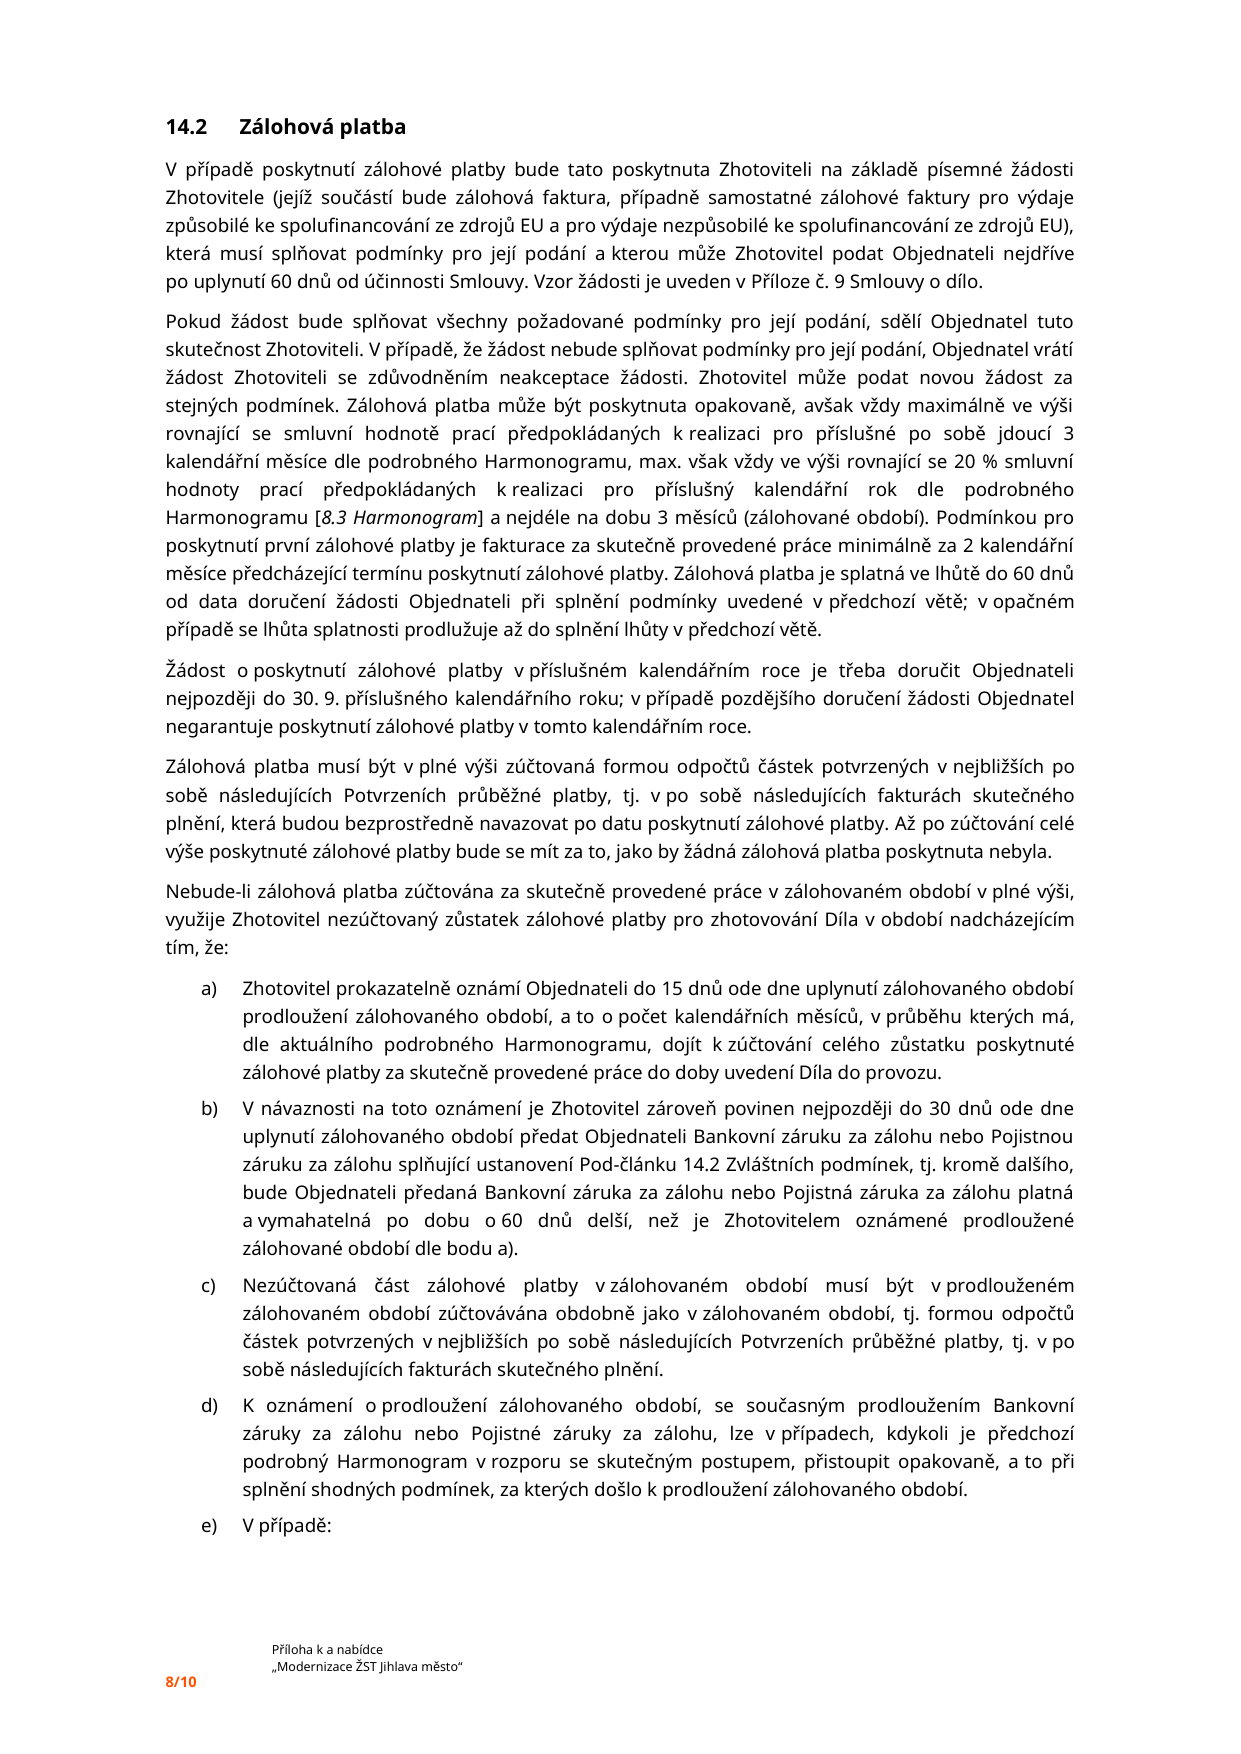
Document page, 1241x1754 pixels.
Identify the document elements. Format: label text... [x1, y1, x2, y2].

text 14.2 Zálohová platba [165, 112, 1075, 141]
text V návaznosti na toto oznámení je Zhotovitel zároveň povinen nejpozději do 30 dnů ode dne uplynutí zálohovaného období předat Objednateli Bankovní záruku za zálohu nebo Pojistnou záruku za zálohu splňující ustanovení Pod-článku 14.2 Zvláštních podmínek, tj. kromě dalšího, bude Objednateli předaná Bankovní záruka za zálohu nebo Pojistná záruka za zálohu platná a vymahatelná po dobu o 60 dnů delší, než je Zhotovitelem oznámené prodloužené zálohované období dle bodu a). [201, 1095, 1075, 1261]
text K oznámení o prodloužení zálohovaného období, se současným prodloužením Bankovní záruky za zálohu nebo Pojistné záruky za zálohu, lze v případech, kdykoli je předchozí podrobný Harmonogram v rozporu se skutečným postupem, přistoupit opakovaně, a to při splnění shodných podmínek, za kterých došlo k prodloužení zálohovaného období. [201, 1392, 1075, 1502]
text Žádost o poskytnutí zálohové platby v příslušném kalendářním roce je třeba doručit Objednateli nejpozději do 30. 9. příslušného kalendářního roku; v případě pozdějšího doručení žádosti Objednatel negarantuje poskytnutí zálohové platby v tomto kalendářním roce. [165, 657, 1075, 739]
text V případě: [201, 1513, 1075, 1538]
text V případě poskytnutí zálohové platby bude tato poskytnuta Zhotoviteli na základě písemné žádosti Zhotovitele (jejíž součástí bude zálohová faktura, případně samostatné zálohové faktury pro výdaje způsobilé ke spolufinancování ze zdrojů EU a pro výdaje nezpůsobilé ke spolufinancování ze zdrojů EU), která musí splňovat podmínky pro její podání a kterou může Zhotovitel podat Objednateli nejdříve po uplynutí 60 dnů od účinnosti Smlouvy. Vzor žádosti je uveden v Příloze č. 9 Smlouvy o dílo. [165, 156, 1075, 293]
text Zálohová platba musí být v plné výši zúčtovaná formou odpočtů částek potvrzených v nejbližších po sobě následujících Potvrzeních průběžné platby, tj. v po sobě následujících fakturách skutečného plnění, která budou bezprostředně navazovat po datu poskytnutí zálohové platby. Až po zúčtování celé výše poskytnuté zálohové platby bude se mít za to, jako by žádná zálohová platba poskytnuta nebyla. [165, 754, 1075, 863]
text Nezúčtovaná část zálohové platby v zálohovaném období musí být v prodlouženém zálohovaném období zúčtovávána obdobně jako v zálohovaném období, tj. formou odpočtů částek potvrzených v nejbližších po sobě následujících Potvrzeních průběžné platby, tj. v po sobě následujících fakturách skutečného plnění. [201, 1272, 1075, 1381]
list Zhotovitel prokazatelně oznámí Objednateli do 15 dnů ode dne uplynutí zálohovaného období prodloužení zálohovaného období, a to o počet kalendářních měsíců, v průběhu kterých má, dle aktuálního podrobného Harmonogramu, dojít k zúčtování celého zůstatku poskytnuté zálohové platby za skutečně provedené práce do doby uvedení Díla do provozu. [201, 975, 1075, 1084]
text Pokud žádost bude splňovat všechny požadované podmínky pro její podání, sdělí Objednatel tuto skutečnost Zhotoviteli. V případě, že žádost nebude splňovat podmínky pro její podání, Objednatel vrátí žádost Zhotoviteli se zdůvodněním neakceptace žádosti. Zhotovitel může podat novou žádost za stejných podmínek. Zálohová platba může být poskytnuta opakovaně, avšak vždy maximálně ve výši rovnající se smluvní hodnotě prací předpokládaných k realizaci pro příslušné po sobě jdoucí 3 kalendářní měsíce dle podrobného Harmonogramu, max. však vždy ve výši rovnající se 20 % smluvní hodnoty prací předpokládaných k realizaci pro příslušný kalendářní rok dle podrobného Harmonogramu [8.3 Harmonogram] a nejdéle na dobu 3 měsíců (zálohované období). Podmínkou pro poskytnutí první zálohové platby je fakturace za skutečně provedené práce minimálně za 2 kalendářní měsíce předcházející termínu poskytnutí zálohové platby. Zálohová platba je splatná ve lhůtě do 60 dnů od data doručení žádosti Objednateli při splnění podmínky uvedené v předchozí větě; v opačném případě se lhůta splatnosti prodlužuje až do splnění lhůty v předchozí větě. [165, 308, 1075, 642]
text Nebude-li zálohová platba zúčtována za skutečně provedené práce v zálohovaném období v plné výši, využije Zhotovitel nezúčtovaný zůstatek zálohové platby pro zhotovování Díla v období nadcházejícím tím, že: [165, 878, 1075, 960]
